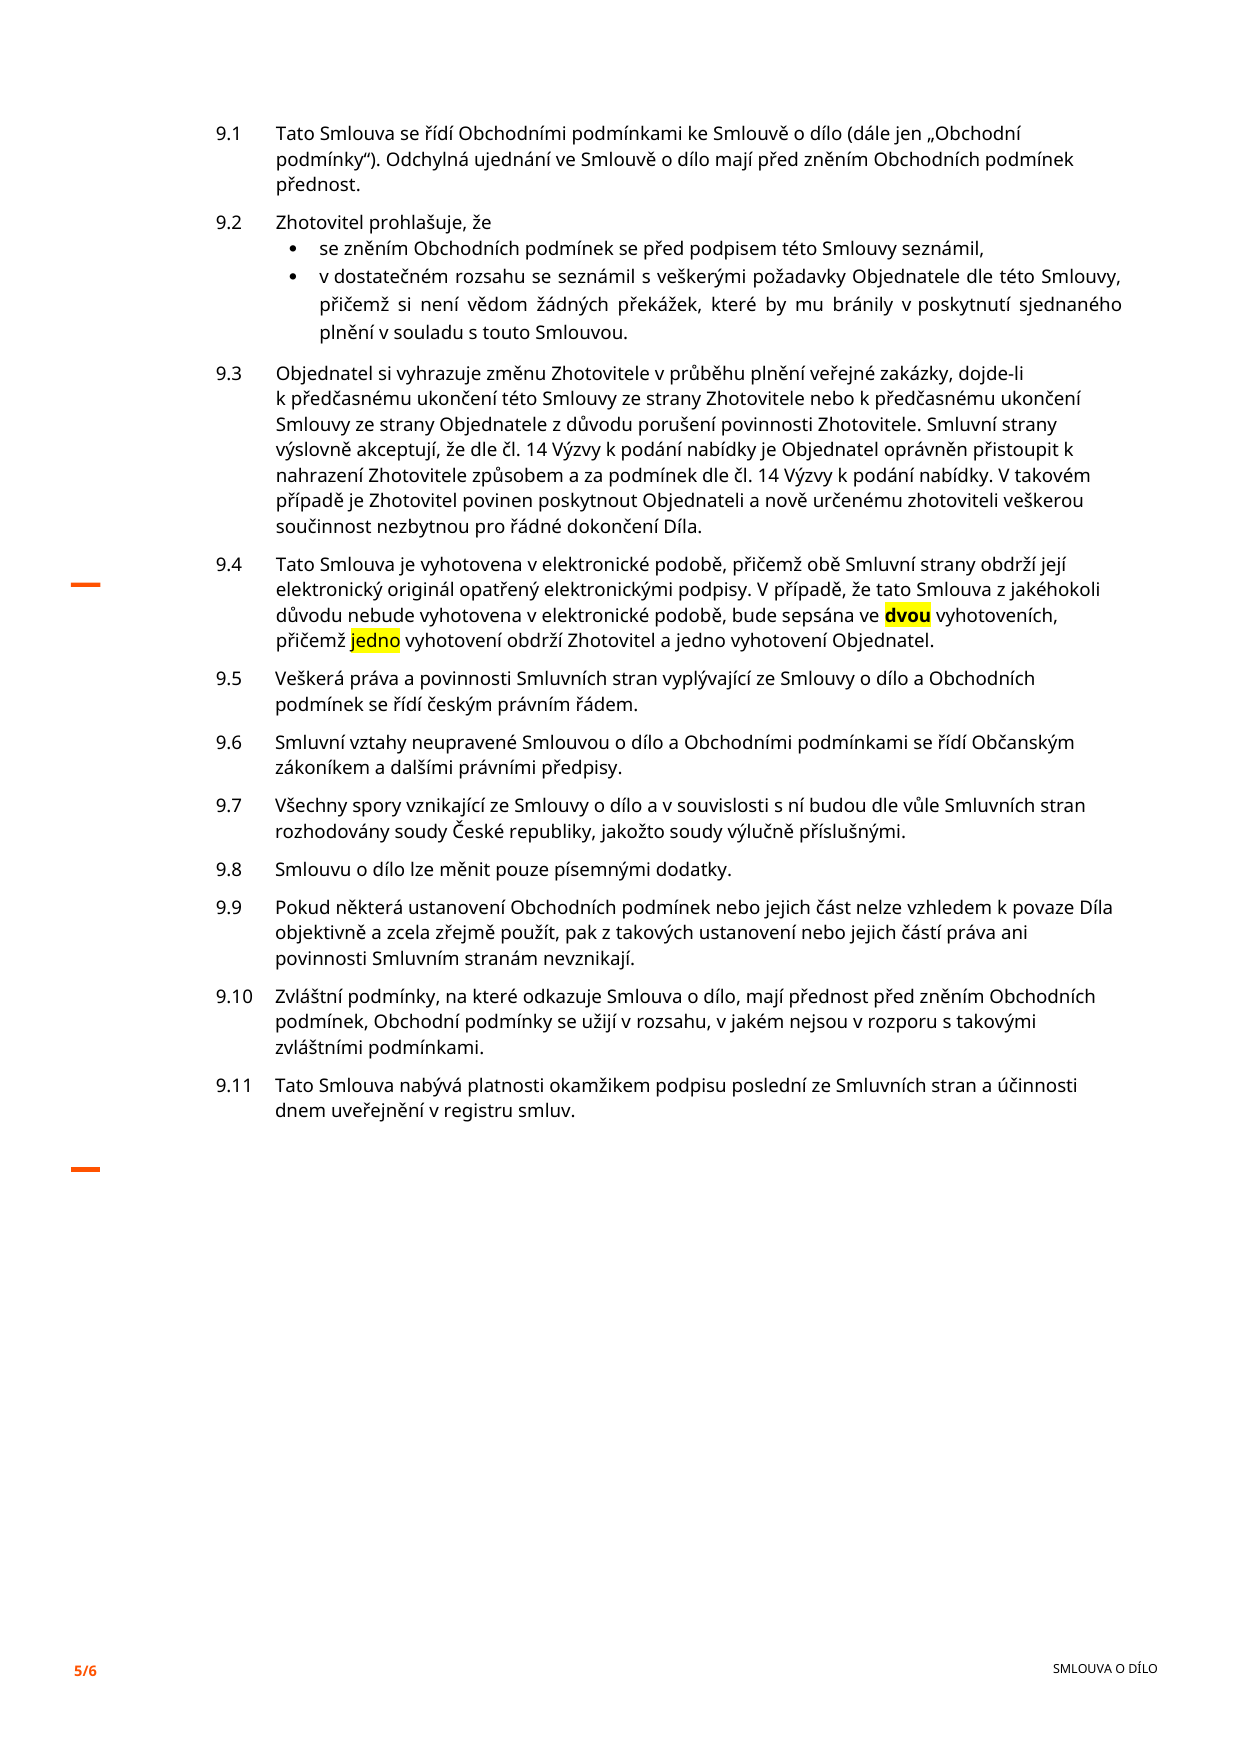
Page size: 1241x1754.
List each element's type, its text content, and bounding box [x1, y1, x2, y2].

subtitle Smlouvu o dílo lze měnit pouze písemnými dodatky. [216, 856, 1122, 882]
subtitle Zvláštní podmínky, na které odkazuje Smlouva o dílo, mají přednost před zněním Obchodních podmínek, Obchodní podmínky se užijí v rozsahu, v jakém nejsou v rozporu s takovými zvláštními podmínkami. [216, 983, 1122, 1060]
list se zněním Obchodních podmínek se před podpisem této Smlouvy seznámil, [289, 235, 1122, 261]
subtitle Všechny spory vznikající ze Smlouvy o dílo a v souvislosti s ní budou dle vůle Smluvních stran rozhodovány soudy České republiky, jakožto soudy výlučně příslušnými. [216, 793, 1122, 844]
subtitle Zhotovitel prohlašuje, že [216, 210, 1122, 235]
subtitle Pokud některá ustanovení Obchodních podmínek nebo jejich část nelze vzhledem k povaze Díla objektivně a zcela zřejmě použít, pak z takových ustanovení nebo jejich částí práva ani povinnosti Smluvním stranám nevznikají. [216, 894, 1122, 971]
subtitle Tato Smlouva se řídí Obchodními podmínkami ke Smlouvě o dílo (dále jen „Obchodní podmínky“). Odchylná ujednání ve Smlouvě o dílo mají před zněním Obchodních podmínek přednost. [216, 121, 1122, 197]
subtitle Smluvní vztahy neupravené Smlouvou o dílo a Obchodními podmínkami se řídí Občanským zákoníkem a dalšími právními předpisy. [216, 729, 1122, 780]
subtitle Veškerá práva a povinnosti Smluvních stran vyplývající ze Smlouvy o dílo a Obchodních podmínek se řídí českým právním řádem. [216, 666, 1122, 717]
subtitle Tato Smlouva nabývá platnosti okamžikem podpisu poslední ze Smluvních stran a účinnosti dnem uveřejnění v registru smluv. [216, 1072, 1122, 1123]
subtitle Tato Smlouva je vyhotovena v elektronické podobě, přičemž obě Smluvní strany obdrží její elektronický originál opatřený elektronickými podpisy. V případě, že tato Smlouva z jakéhokoli důvodu nebude vyhotovena v elektronické podobě, bude sepsána ve dvou vyhotoveních, přičemž jedno vyhotovení obdrží Zhotovitel a jedno vyhotovení Objednatel. [216, 551, 1122, 653]
list v dostatečném rozsahu se seznámil s veškerými požadavky Objednatele dle této Smlouvy, přičemž si není vědom žádných překážek, které by mu bránily v poskytnutí sjednaného plnění v souladu s touto Smlouvou. [289, 263, 1122, 345]
subtitle Objednatel si vyhrazuje změnu Zhotovitele v průběhu plnění veřejné zakázky, dojde-li k předčasnému ukončení této Smlouvy ze strany Zhotovitele nebo k předčasnému ukončení Smlouvy ze strany Objednatele z důvodu porušení povinnosti Zhotovitele. Smluvní strany výslovně akceptují, že dle čl. 14 Výzvy k podání nabídky je Objednatel oprávněn přistoupit k nahrazení Zhotovitele způsobem a za podmínek dle čl. 14 Výzvy k podání nabídky. V takovém případě je Zhotovitel povinen poskytnout Objednateli a nově určenému zhotoviteli veškerou součinnost nezbytnou pro řádné dokončení Díla. [216, 360, 1122, 538]
